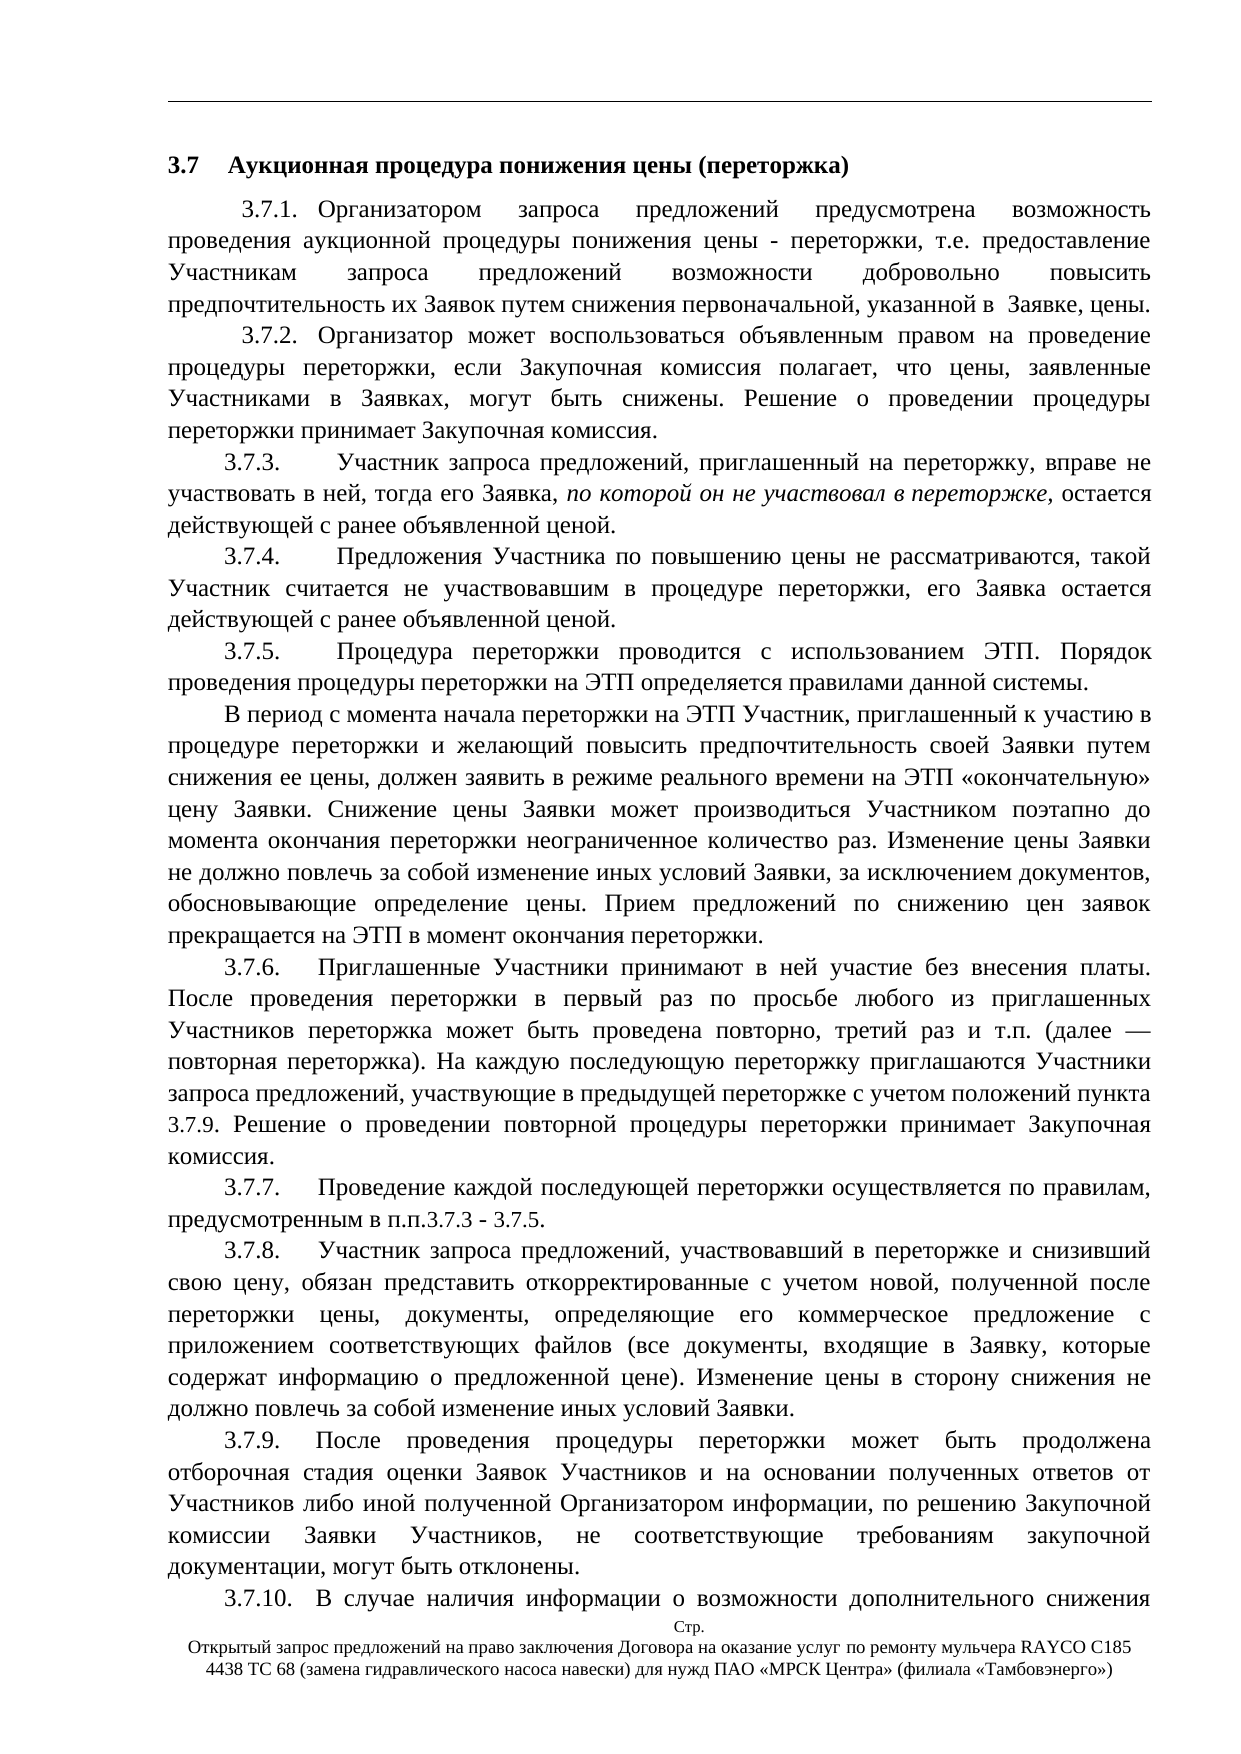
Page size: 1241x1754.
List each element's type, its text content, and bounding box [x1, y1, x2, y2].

list Участник запроса предложений, участвовавший в переторжке и снизивший свою цену, обязан представить откорректированные с учетом новой, полученной после переторжки цены, документы, определяющие его коммерческое предложение с приложением соответствующих файлов (все документы, входящие в Заявку, которые содержат информацию о предложенной цене). Изменение цены в сторону снижения не должно повлечь за собой изменение иных условий Заявки. [168, 1236, 1152, 1422]
list Участник запроса предложений, приглашенный на переторжку, вправе не участвовать в ней, тогда его Заявка, по которой он не участвовал в переторжке, остается действующей с ранее объявленной ценой. [168, 447, 1152, 538]
list Проведение каждой последующей переторжки осуществляется по правилам, предусмотренным в п.п.3.7.3 - 3.7.5. [168, 1172, 1152, 1233]
text В период с момента начала переторжки на ЭТП Участник, приглашенный к участию в процедуре переторжки и желающий повысить предпочтительность своей Заявки путем снижения ее цены, должен заявить в режиме реального времени на ЭТП «окончательную» цену Заявки. Снижение цены Заявки может производиться Участником поэтапно до момента окончания переторжки неограниченное количество раз. Изменение цены Заявки не должно повлечь за собой изменение иных условий Заявки, за исключением документов, обосновывающие определение цены. Прием предложений по снижению цен заявок прекращается на ЭТП в момент окончания переторжки. [168, 699, 1152, 949]
list Процедура переторжки проводится с использованием ЭТП. Порядок проведения процедуры переторжки на ЭТП определяется правилами данной системы. [168, 636, 1152, 696]
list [168, 1583, 1152, 1612]
list После проведения процедуры переторжки может быть продолжена отборочная стадия оценки Заявок Участников и на основании полученных ответов от Участников либо иной полученной Организатором информации, по решению Закупочной комиссии Заявки Участников, не соответствующие требованиям закупочной документации, могут быть отклонены. [168, 1425, 1152, 1580]
list Предложения Участника по повышению цены не рассматриваются, такой Участник считается не участвовавшим в процедуре переторжки, его Заявка остается действующей с ранее объявленной ценой. [168, 541, 1152, 633]
list Организатор может воспользоваться объявленным правом на проведение процедуры переторжки, если Закупочная комиссия полагает, что цены, заявленные Участниками в Заявках, могут быть снижены. Решение о проведении процедуры переторжки принимает Закупочная комиссия. [168, 320, 1152, 444]
list Организатором запроса предложений предусмотрена возможность проведения аукционной процедуры понижения цены - переторжки, т.е. предоставление Участникам запроса предложений возможности добровольно повысить предпочтительность их Заявок путем снижения первоначальной, указанной в Заявке, цены. [168, 194, 1152, 317]
list Приглашенные Участники принимают в ней участие без внесения платы. После проведения переторжки в первый раз по просьбе любого из приглашенных Участников переторжка может быть проведена повторно, третий раз и т.п. (далее — повторная переторжка). На каждую последующую переторжку приглашаются Участники запроса предложений, участвующие в предыдущей переторжке с учетом положений пункта 3.7.9. Решение о проведении повторной процедуры переторжки принимает Закупочная комиссия. [168, 952, 1152, 1170]
subtitle Аукционная процедура понижения цены (переторжка) [168, 150, 1152, 179]
